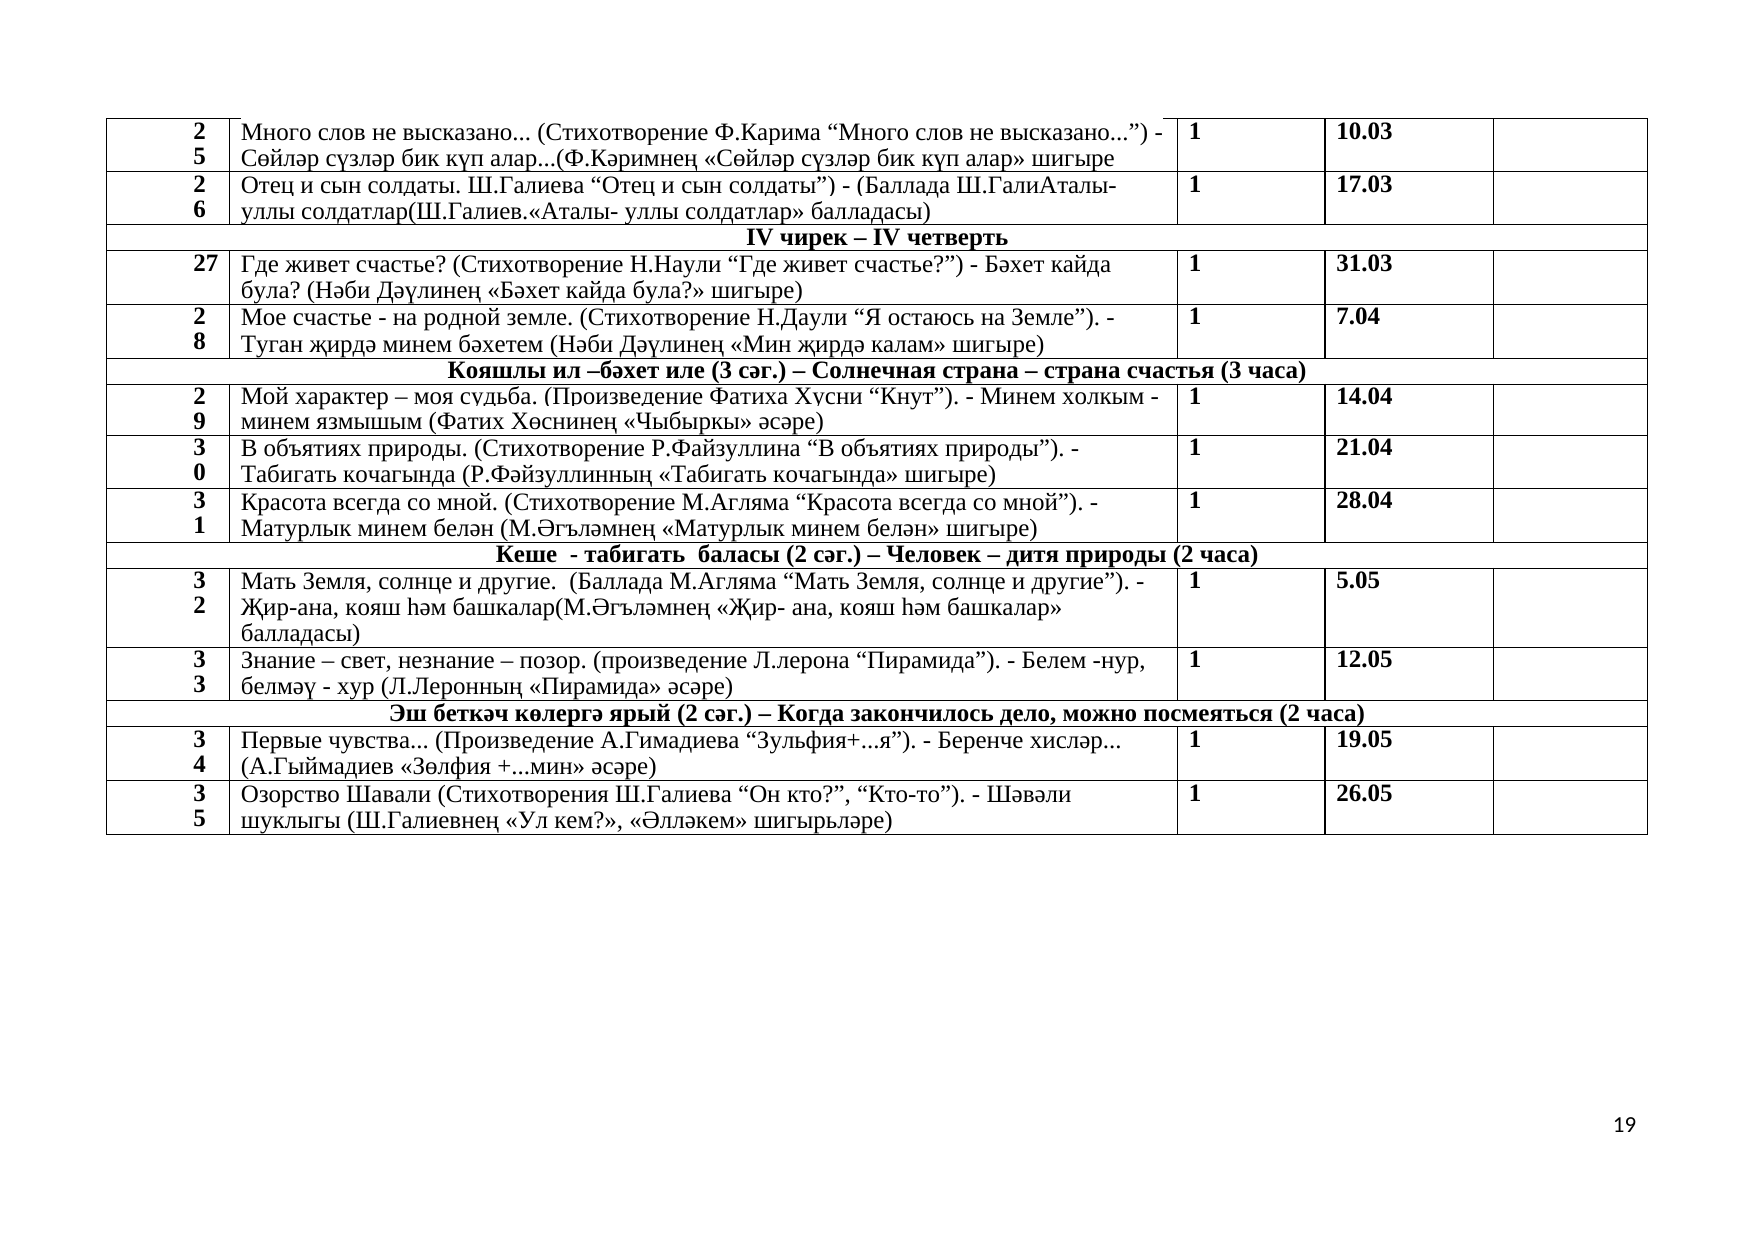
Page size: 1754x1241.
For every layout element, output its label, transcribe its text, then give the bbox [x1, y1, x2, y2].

table_cell [1494, 251, 1647, 303]
table_cell 7.04 [1326, 305, 1493, 357]
table_cell Кояшлы ил –бәхет иле (3 сәг.) – Солнечная страна – страна счастья (3 часа) [107, 359, 1647, 383]
table_cell [1494, 172, 1647, 224]
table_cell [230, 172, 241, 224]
table_cell [1494, 781, 1647, 834]
table_cell Первые чувства... (Произведение А.Гимадиева “Зульфия+...я”). - Беренче хисләр...(А.Гыймадиев «Зөлфия +...мин» әсәре) [230, 727, 1177, 780]
table_cell 14.04 [1326, 385, 1493, 434]
table_cell 1 [1178, 172, 1324, 224]
table_cell [1494, 305, 1647, 357]
table_cell 31 [107, 489, 229, 542]
table_cell 17.03 [1326, 172, 1493, 224]
table_cell Знание – свет, незнание – позор. (произведение Л.лерона “Пирамида”). - Белем -нур, белмәү - хур (Л.Леронның «Пирамида» әсәре) [230, 648, 1177, 700]
table_cell 33 [107, 648, 229, 700]
table_cell 30 [107, 436, 229, 488]
table_cell Красота всегда со мной. (Стихотворение М.Агляма “Красота всегда со мной”). - Матурлык минем белән (М.Әгъләмнең «Матурлык минем белән» шигыре) [230, 489, 1177, 542]
table_cell Мой характер – моя судьба. (Произведение Фатиха Хусни “Кнут”). - Минем холкым - минем язмышым (Фатих Хөснинең «Чыбыркы» әсәре) [230, 385, 1177, 434]
table_cell 1 [1178, 781, 1324, 834]
table_cell 1 [1178, 119, 1324, 171]
table_cell 19.05 [1326, 727, 1493, 780]
table_cell 1 [1178, 251, 1324, 303]
table_cell 21.04 [1326, 436, 1493, 488]
table_cell Эш беткәч көлергә ярый (2 сәг.) – Когда закончилось дело, можно посмеяться (2 часа) [107, 701, 1647, 726]
table_cell В объятиях природы. (Стихотворение Р.Файзуллина “В объятиях природы”). - Табигать кочагында (Р.Фәйзуллинның «Табигать кочагында» шигыре) [230, 436, 1177, 488]
table_cell Кеше - табигать баласы (2 сәг.) – Человек – дитя природы (2 часа) [107, 543, 1647, 568]
table_cell 32 [107, 569, 229, 647]
table_cell 10.03 [1326, 119, 1493, 171]
table_cell 34 [107, 727, 229, 780]
table_cell IV чирек – IV четверть [107, 225, 1647, 250]
table_cell 1 [1178, 648, 1324, 700]
table_cell [1494, 569, 1647, 647]
table_cell [1494, 436, 1647, 488]
table_cell [1494, 119, 1647, 171]
table_cell 5.05 [1326, 569, 1493, 647]
table_cell 1 [1178, 489, 1324, 542]
table_cell [1494, 385, 1647, 434]
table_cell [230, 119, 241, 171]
table_cell 1 [1178, 569, 1324, 647]
table_cell 35 [107, 781, 229, 834]
table_cell Отец и сын солдаты. Ш.Галиева “Отец и сын солдаты”) - (Баллада Ш.ГалиАталы-уллы солдатлар(Ш.Галиев.«Аталы- уллы солдатлар» балладасы) [931, 172, 1177, 224]
table_cell Озорство Шавали (Стихотворения Ш.Галиева “Он кто?”, “Кто-то”). - Шәвәли шуклыгы (Ш.Галиевнең «Ул кем?», «Әлләкем» шигырьләре) [230, 781, 1177, 834]
table_cell 1 [1178, 436, 1324, 488]
table_cell 12.05 [1326, 648, 1493, 700]
table_cell Мать Земля, солнце и другие. (Баллада М.Агляма “Мать Земля, солнце и другие”). - Җир-ана, кояш һәм башкалар(М.Әгъләмнең «Җир- ана, кояш һәм башкалар» балладасы) [230, 569, 1177, 647]
table_cell Где живет счастье? (Стихотворение Н.Наули “Где живет счастье?”) - Бәхет кайда була? (Нәби Дәүлинең «Бәхет кайда була?» шигыре) [230, 251, 1177, 303]
table_cell Мое счастье - на родной земле. (Стихотворение Н.Даули “Я остаюсь на Земле”). - Туган җирдә минем бәхетем (Нәби Дәүлинең «Мин җирдә калам» шигыре) [230, 305, 1177, 357]
table_cell 28 [107, 305, 229, 357]
table_cell 25 [107, 119, 229, 171]
table_cell 26 [107, 172, 229, 224]
table_cell 31.03 [1326, 251, 1493, 303]
table_cell 27 [107, 251, 229, 303]
table_cell 1 [1178, 305, 1324, 357]
table_cell 29 [107, 385, 229, 434]
table_cell 1 [1178, 385, 1324, 434]
table_cell [1494, 489, 1647, 542]
table_cell 28.04 [1326, 489, 1493, 542]
table_cell 1 [1178, 727, 1324, 780]
table_cell 26.05 [1326, 781, 1493, 834]
table_cell [1494, 648, 1647, 700]
table_cell [1494, 727, 1647, 780]
